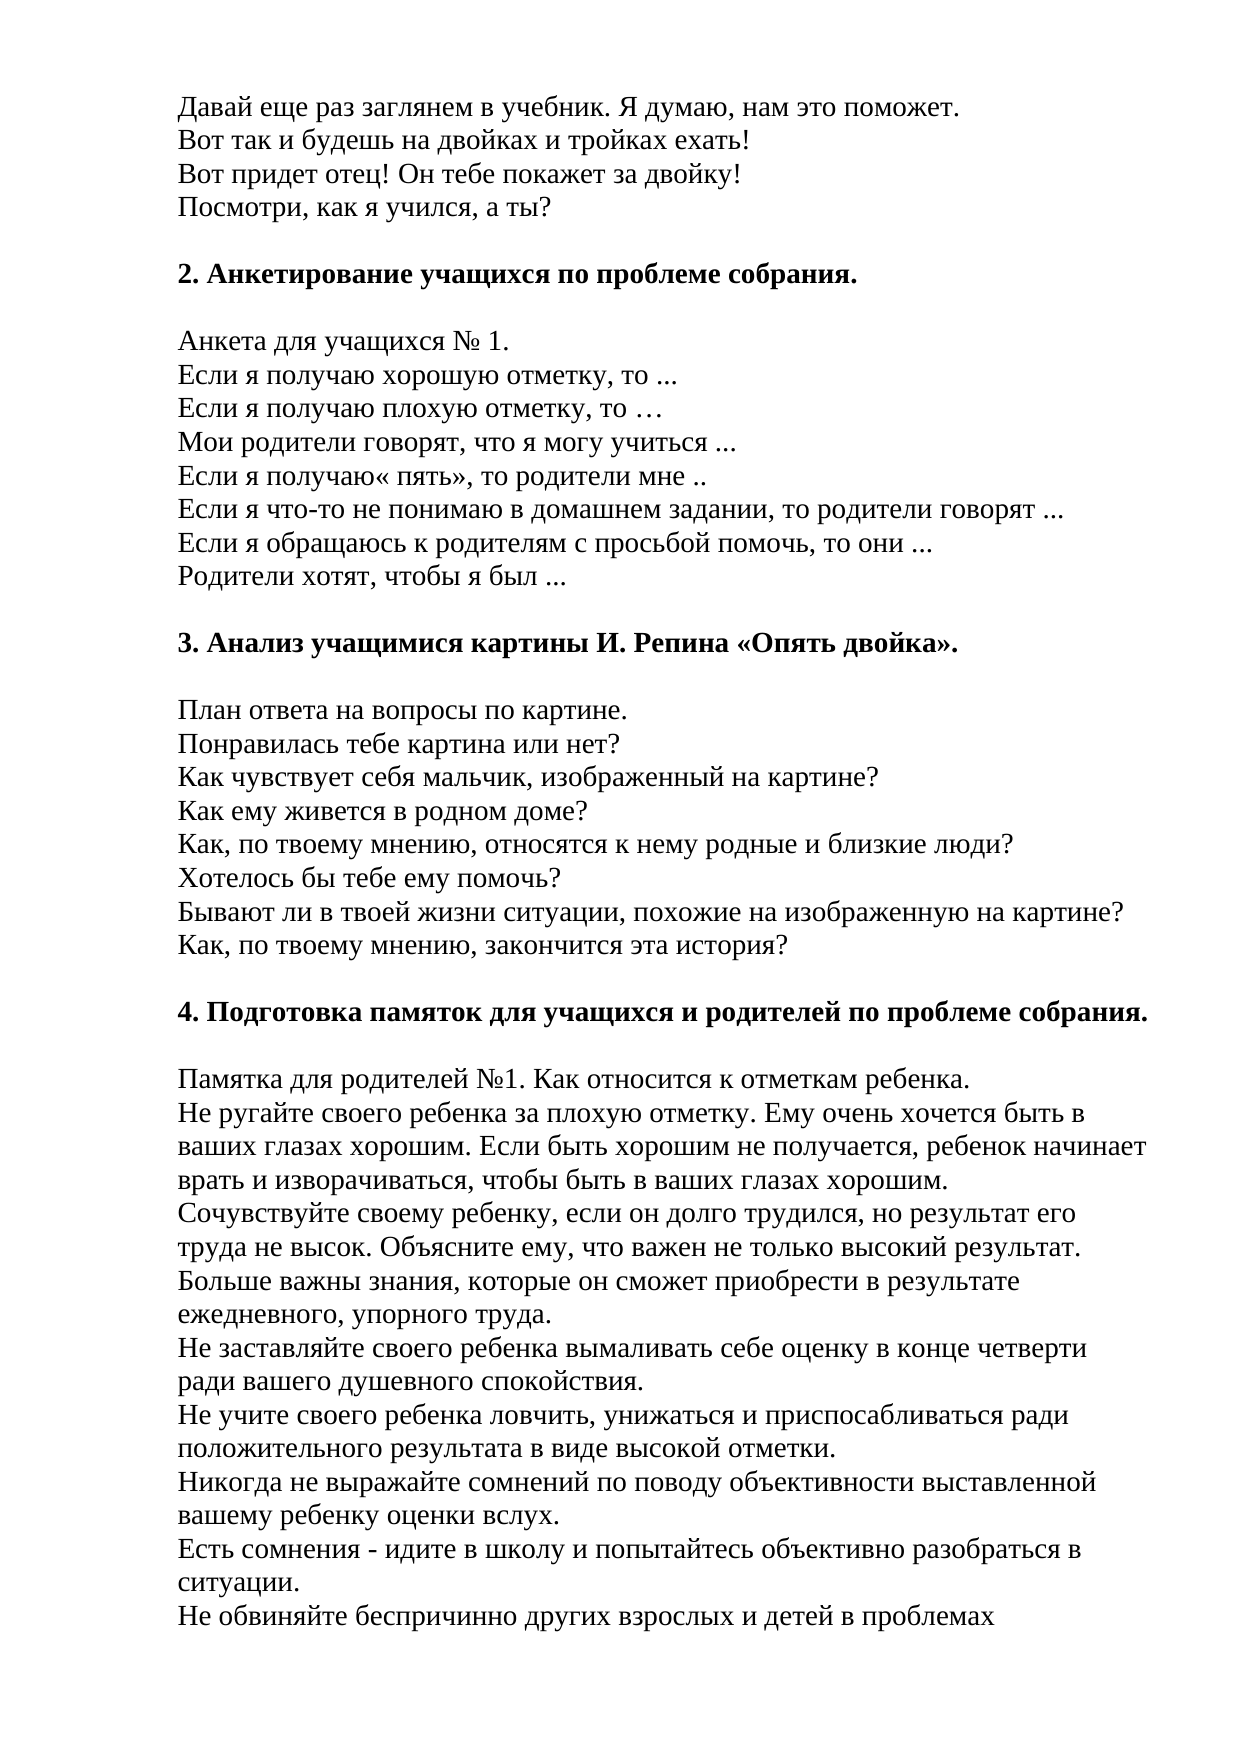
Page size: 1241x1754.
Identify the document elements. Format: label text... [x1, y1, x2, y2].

text Никогда не выражайте сомнений по поводу объективности выставленной вашему ребенку оценки вслух. [177, 1464, 1152, 1531]
text 4. Подготовка памяток для учащихся и родителей по проблеме собрания. [177, 994, 1152, 1028]
text Анкета для учащихся № 1. [177, 323, 1152, 357]
text Если я получаю« пять», то родители мне .. [177, 458, 1152, 491]
text Если я получаю плохую отметку, то … [177, 391, 1152, 424]
text Не учите своего ребенка ловчить, унижаться и приспосабливаться ради положительного результата в виде высокой отметки. [177, 1397, 1152, 1464]
text Как чувствует себя мальчик, изображенный на картине? [177, 759, 1152, 793]
text 2. Анкетирование учащихся по проблеме собрания. [177, 256, 1152, 290]
text Как, по твоему мнению, закончится эта история? [177, 927, 1152, 961]
text Не заставляйте своего ребенка вымаливать себе оценку в конце четверти ради вашего душевного спокойствия. [177, 1330, 1152, 1397]
text Сочувствуйте своему ребенку, если он долго трудился, но результат его труда не высок. Объясните ему, что важен не только высокий результат. Больше важны знания, которые он сможет приобрести в результате ежедневного, упорного труда. [177, 1196, 1152, 1330]
text Бывают ли в твоей жизни ситуации, похожие на изображенную на картине? [177, 894, 1152, 927]
text Памятка для родителей №1. Как относится к отметкам ребенка. [177, 1061, 1152, 1095]
text Если я получаю хорошую отметку, то ... [177, 357, 1152, 391]
text Посмотри, как я учился, а ты? [177, 189, 1152, 223]
text Давай еще раз заглянем в учебник. Я думаю, нам это поможет. [177, 89, 1152, 122]
text Вот так и будешь на двойках и тройках ехать! [177, 122, 1152, 156]
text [177, 1598, 1152, 1632]
text Если я что-то не понимаю в домашнем задании, то родители говорят ... [177, 491, 1152, 525]
text План ответа на вопросы по картине. [177, 692, 1152, 726]
text Мои родители говорят, что я могу учиться ... [177, 424, 1152, 458]
text Если я обращаюсь к родителям с просьбой помочь, то они ... [177, 525, 1152, 558]
text Вот придет отец! Он тебе покажет за двойку! [177, 156, 1152, 189]
text Не ругайте своего ребенка за плохую отметку. Ему очень хочется быть в ваших глазах хорошим. Если быть хорошим не получается, ребенок начинает врать и изворачиваться, чтобы быть в ваших глазах хорошим. [177, 1095, 1152, 1196]
text Понравилась тебе картина или нет? [177, 726, 1152, 759]
text Родители хотят, чтобы я был ... [177, 558, 1152, 592]
text Как, по твоему мнению, относятся к нему родные и близкие люди? [177, 827, 1152, 860]
text Хотелось бы тебе ему помочь? [177, 860, 1152, 894]
text 3. Анализ учащимися картины И. Репина «Опять двойка». [177, 625, 1152, 659]
text Как ему живется в родном доме? [177, 793, 1152, 827]
text Есть сомнения - идите в школу и попытайтесь объективно разобраться в ситуации. [177, 1531, 1152, 1598]
